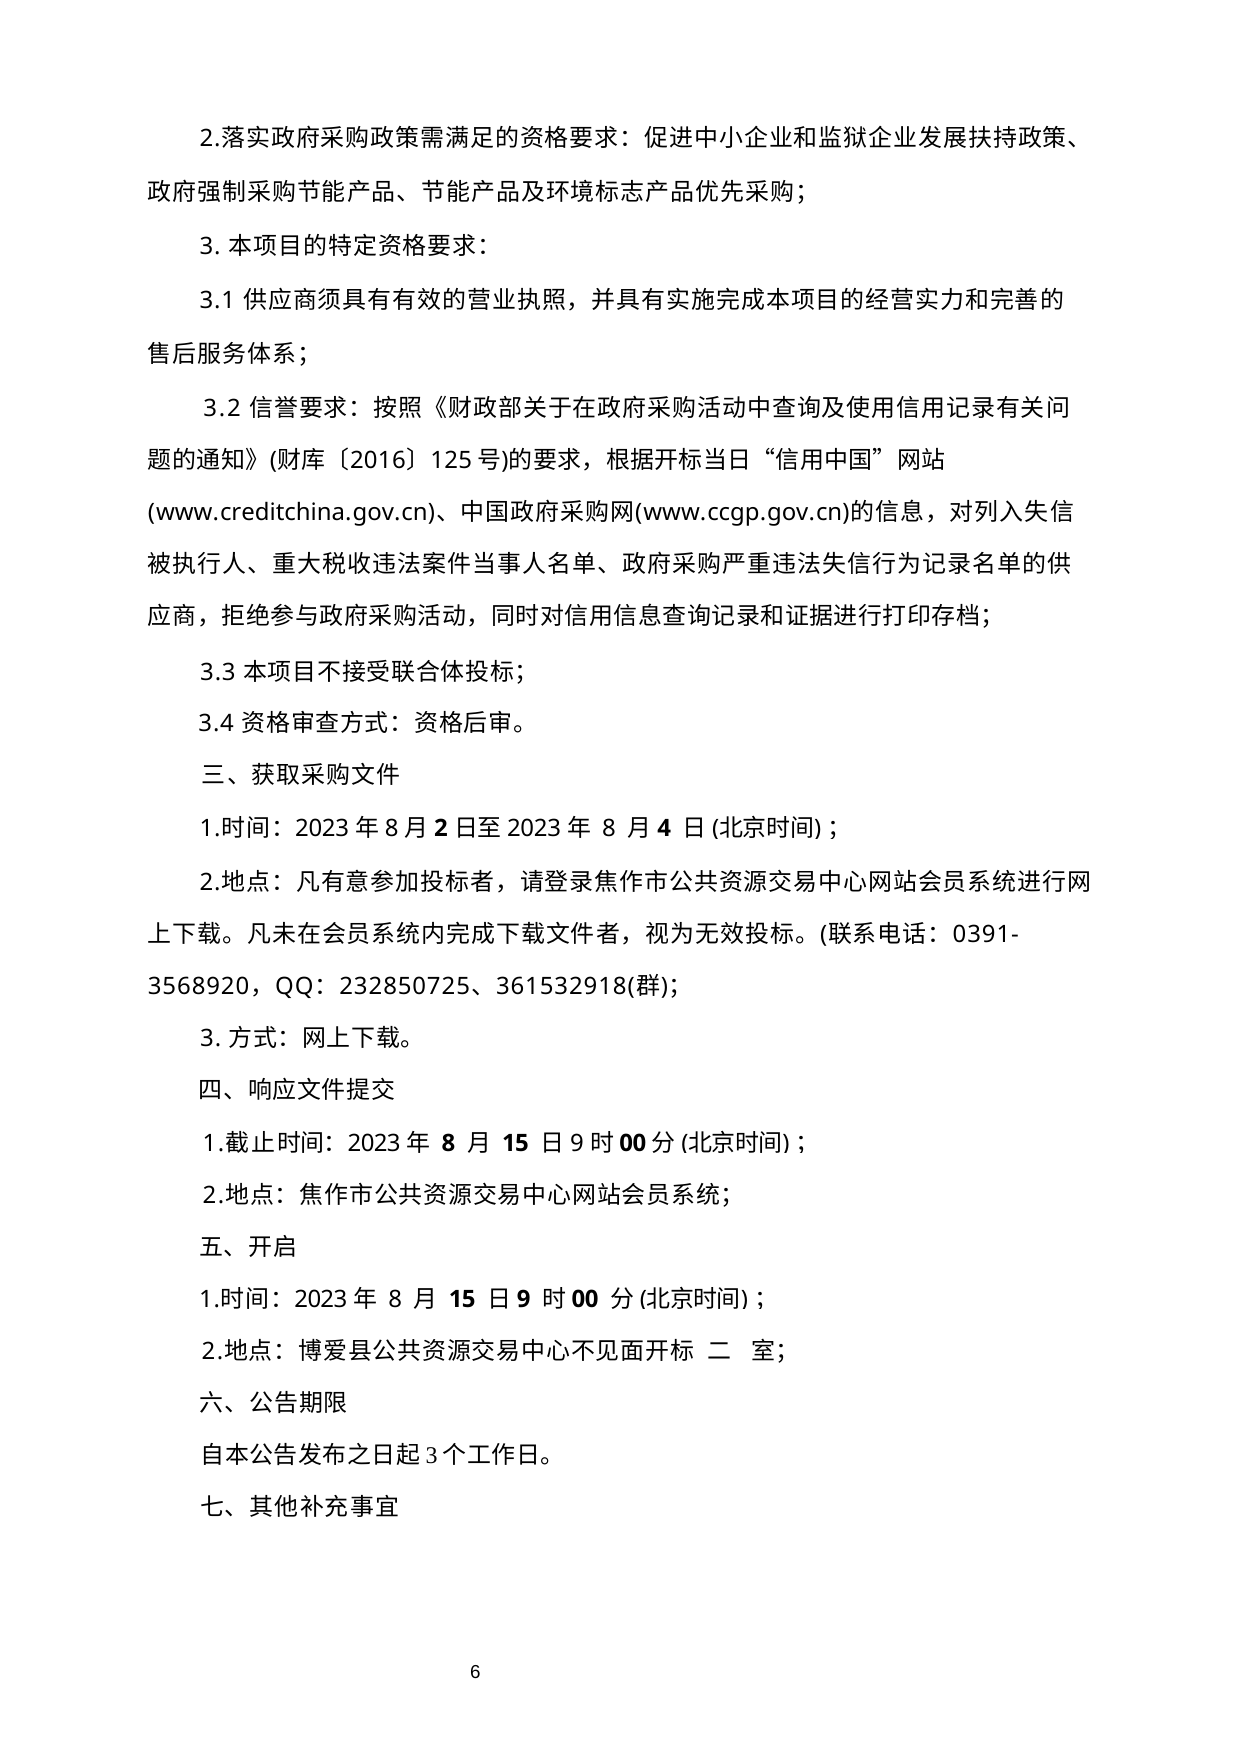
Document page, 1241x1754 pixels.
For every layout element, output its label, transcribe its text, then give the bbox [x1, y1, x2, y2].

text 1.时间：2023 年 8 月 2 日至 2023 年 8 月 4 日 (北京时间) ； [148, 811, 1093, 843]
text 2.地点：博爱县公共资源交易中心不见面开标 二 室； [148, 1332, 1093, 1366]
text 3. 本项目的特定资格要求： [148, 226, 1093, 262]
text 3.1 供应商须具有有效的营业执照，并具有实施完成本项目的经营实力和完善的 售后服务体系； [148, 281, 1093, 371]
text 2.地点：焦作市公共资源交易中心网站会员系统； [148, 1175, 1093, 1210]
text 三、获取采购文件 [148, 758, 1093, 791]
text 五、开启 [148, 1227, 1093, 1262]
text 3.2 信誉要求：按照《财政部关于在政府采购活动中查询及使用信用记录有关问题的通知》(财库〔2016〕125号)的要求，根据开标当日“信用中国”网站(www.creditchina.gov.cn)、中国政府采购网(www.ccgp.gov.cn)的信息，对列入失信被执行人、重大税收违法案件当事人名单、政府采购严重违法失信行为记录名单的供应商，拒绝参与政府采购活动，同时对信用信息查询记录和证据进行打印存档； [148, 389, 1093, 632]
text 2.地点：凡有意参加投标者，请登录焦作市公共资源交易中心网站会员系统进行网上下载。凡未在会员系统内完成下载文件者，视为无效投标。(联系电话：0391-3568920，QQ：232850725、361532918(群)； [148, 863, 1093, 1002]
text 七、其他补充事宜 [148, 1488, 1093, 1522]
text 3.3 本项目不接受联合体投标； [148, 654, 1093, 686]
text 3.4 资格审查方式：资格后审。 [198, 706, 1093, 738]
text 六、公告期限 [148, 1384, 1093, 1418]
text 自本公告发布之日起3个工作日。 [148, 1436, 1093, 1471]
text 四、响应文件提交 [148, 1071, 1093, 1106]
text 1.时间：2023 年 8 月 15 日 9 时 00 分 (北京时间) ； [148, 1279, 1093, 1314]
text 1.截止时间：2023 年 8 月 15 日 9 时 00 分 (北京时间) ； [148, 1123, 1093, 1158]
text 3. 方式：网上下载。 [148, 1019, 1093, 1054]
text 2.落实政府采购政策需满足的资格要求：促进中小企业和监狱企业发展扶持政策、政府强制采购节能产品、节能产品及环境标志产品优先采购； [148, 118, 1093, 208]
